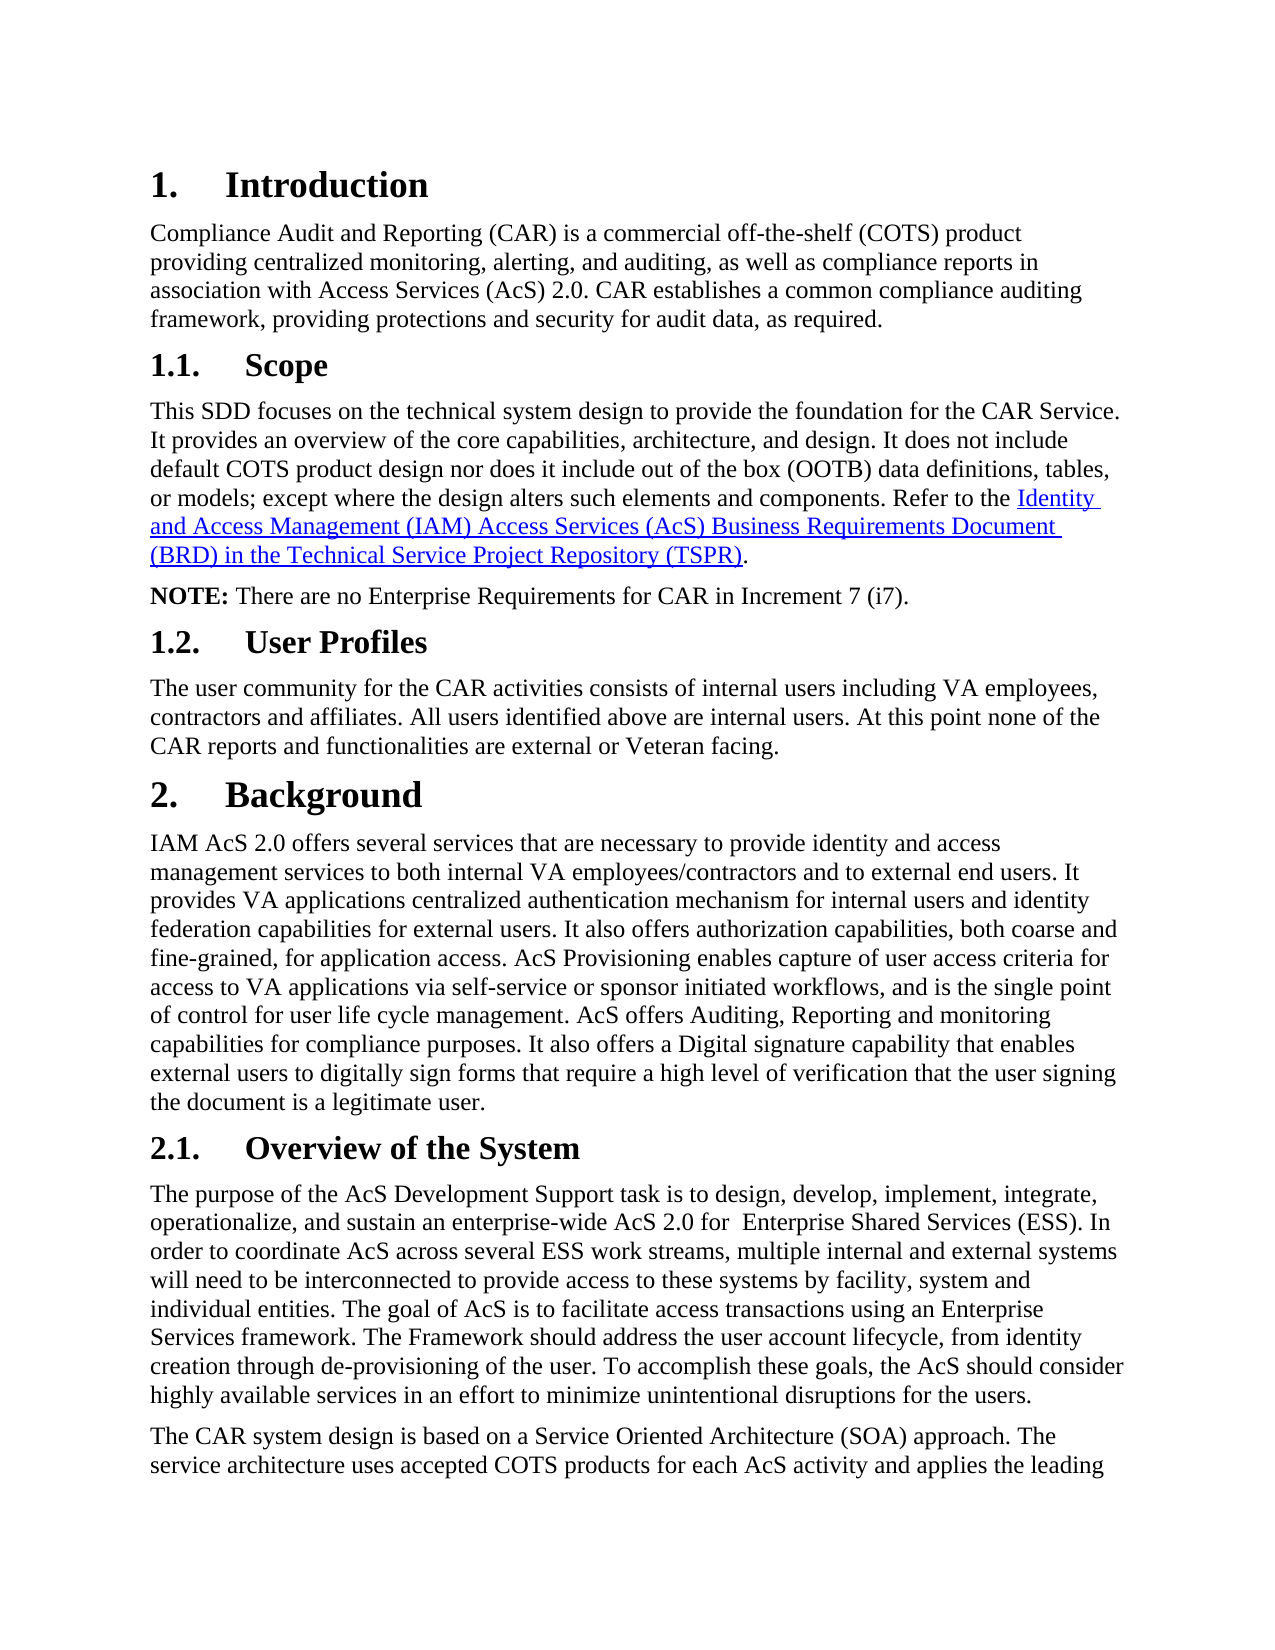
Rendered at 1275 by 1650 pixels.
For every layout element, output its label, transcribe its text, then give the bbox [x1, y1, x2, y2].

text NOTE: There are no Enterprise Requirements for CAR in Increment 7 (i7). [150, 581, 1125, 610]
subtitle Scope [150, 346, 1125, 384]
text The user community for the CAR activities consists of internal users including VA employees, contractors and affiliates. All users identified above are internal users. At this point none of the CAR reports and functionalities are external or Veteran facing. [150, 673, 1125, 760]
subtitle Overview of the System [150, 1128, 1125, 1166]
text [150, 1421, 1125, 1479]
subtitle User Profiles [150, 623, 1125, 661]
subtitle Introduction [150, 162, 1125, 206]
text The purpose of the AcS Development Support task is to design, develop, implement, integrate, operationalize, and sustain an enterprise-wide AcS 2.0 for Enterprise Shared Services (ESS). In order to coordinate AcS across several ESS work streams, multiple internal and external systems will need to be interconnected to provide access to these systems by facility, system and individual entities. The goal of AcS is to facilitate access transactions using an Enterprise Services framework. The Framework should address the user account lifecycle, from identity creation through de-provisioning of the user. To accomplish these goals, the AcS should consider highly available services in an effort to minimize unintentional disruptions for the users. [150, 1179, 1125, 1409]
text IAM AcS 2.0 offers several services that are necessary to provide identity and access management services to both internal VA employees/contractors and to external end users. It provides VA applications centralized authentication mechanism for internal users and identity federation capabilities for external users. It also offers authorization capabilities, both coarse and fine-grained, for application access. AcS Provisioning enables capture of user access criteria for access to VA applications via self-service or sponsor initiated workflows, and is the single point of control for user life cycle management. AcS offers Auditing, Reporting and monitoring capabilities for compliance purposes. It also offers a Digital signature capability that enables external users to digitally sign forms that require a high level of verification that the user signing the document is a legitimate user. [150, 828, 1125, 1115]
text Compliance Audit and Reporting (CAR) is a commercial off-the-shelf (COTS) product providing centralized monitoring, alerting, and auditing, as well as compliance reports in association with Access Services (AcS) 2.0. CAR establishes a common compliance auditing framework, providing protections and security for audit data, as required. [150, 218, 1125, 333]
text This SDD focuses on the technical system design to provide the foundation for the CAR Service. It provides an overview of the core capabilities, architecture, and design. It does not include default COTS product design nor does it include out of the box (OOTB) data definitions, tables, or models; except where the design alters such elements and components. Refer to the Identity and Access Management (IAM) Access Services (AcS) Business Requirements Document (BRD) in the Technical Service Project Repository (TSPR). [150, 396, 1125, 569]
subtitle Background [150, 772, 1125, 815]
